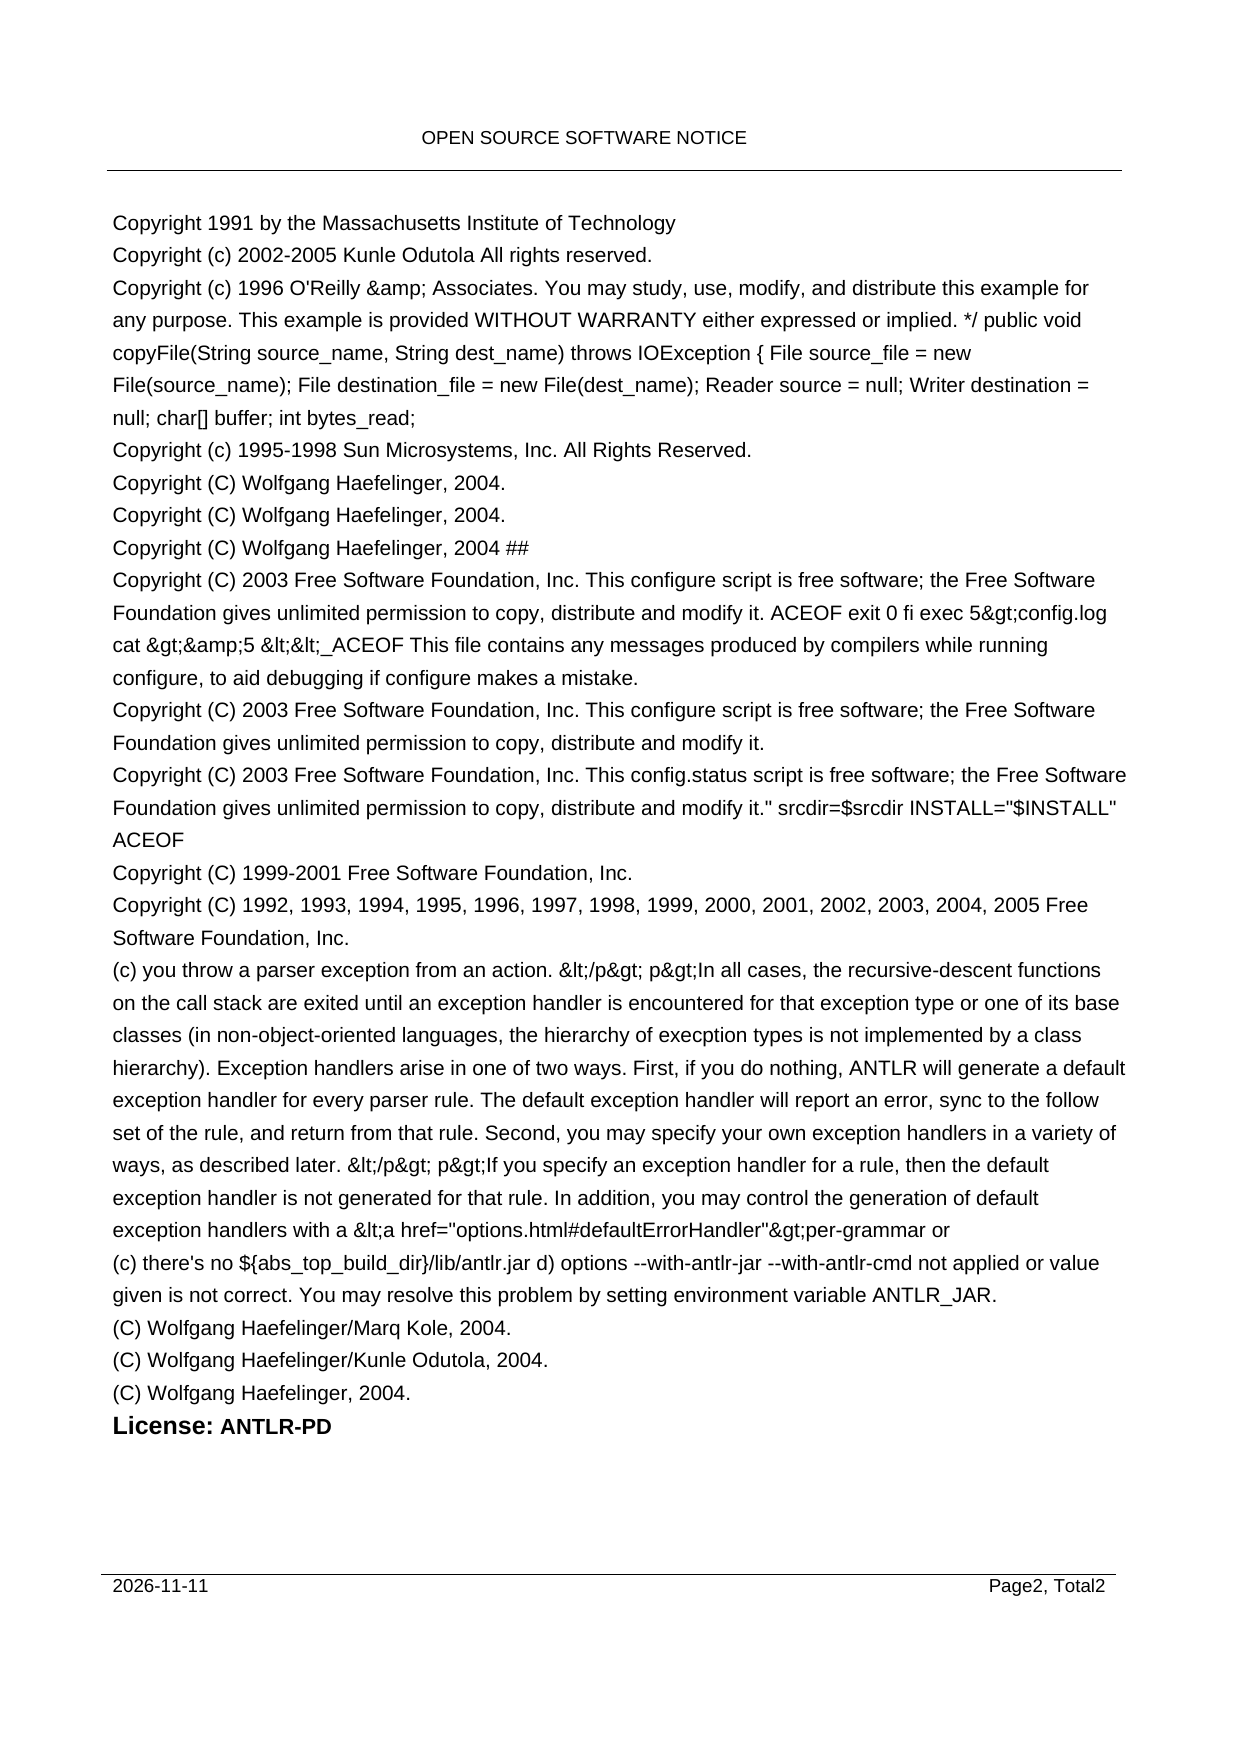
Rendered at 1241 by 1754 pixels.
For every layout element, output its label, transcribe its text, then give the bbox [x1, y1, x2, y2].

text Copyright (c) 2002-2005 Kunle Odutola All rights reserved. [112, 239, 1128, 271]
text Copyright (C) Wolfgang Haefelinger, 2004. [112, 499, 1128, 531]
text License: ANTLR-PD [112, 1409, 1128, 1506]
text Copyright (C) 2003 Free Software Foundation, Inc. This config.status script is free software; the Free Software Foundation gives unlimited permission to copy, distribute and modify it." srcdir=$srcdir INSTALL="$INSTALL" ACEOF [112, 759, 1128, 856]
text (C) Wolfgang Haefelinger, 2004. [112, 1376, 1128, 1409]
text Copyright (C) Wolfgang Haefelinger, 2004 ## [112, 531, 1128, 564]
text (c) you throw a parser exception from an action. &lt;/p&gt; p&gt;In all cases, the recursive-descent functions on the call stack are exited until an exception handler is encountered for that exception type or one of its base classes (in non-object-oriented languages, the hierarchy of execption types is not implemented by a class hierarchy). Exception handlers arise in one of two ways. First, if you do nothing, ANTLR will generate a default exception handler for every parser rule. The default exception handler will report an error, sync to the follow set of the rule, and return from that rule. Second, you may specify your own exception handlers in a variety of ways, as described later. &lt;/p&gt; p&gt;If you specify an exception handler for a rule, then the default exception handler is not generated for that rule. In addition, you may control the generation of default exception handlers with a &lt;a href="options.html#defaultErrorHandler"&gt;per-grammar or [112, 954, 1128, 1246]
text Copyright (C) 1992, 1993, 1994, 1995, 1996, 1997, 1998, 1999, 2000, 2001, 2002, 2003, 2004, 2005 Free Software Foundation, Inc. [112, 889, 1128, 954]
text Copyright 1991 by the Massachusetts Institute of Technology [112, 206, 1128, 239]
text Copyright (c) 1996 O'Reilly &amp; Associates. You may study, use, modify, and distribute this example for any purpose. This example is provided WITHOUT WARRANTY either expressed or implied. */ public void copyFile(String source_name, String dest_name) throws IOException { File source_file = new File(source_name); File destination_file = new File(dest_name); Reader source = null; Writer destination = null; char[] buffer; int bytes_read; [112, 271, 1128, 434]
text (c) there's no ${abs_top_build_dir}/lib/antlr.jar d) options --with-antlr-jar --with-antlr-cmd not applied or value given is not correct. You may resolve this problem by setting environment variable ANTLR_JAR. [112, 1246, 1128, 1311]
text Copyright (C) Wolfgang Haefelinger, 2004. [112, 466, 1128, 499]
text Copyright (C) 2003 Free Software Foundation, Inc. This configure script is free software; the Free Software Foundation gives unlimited permission to copy, distribute and modify it. [112, 694, 1128, 759]
text Copyright (C) 1999-2001 Free Software Foundation, Inc. [112, 856, 1128, 889]
text Copyright (c) 1995-1998 Sun Microsystems, Inc. All Rights Reserved. [112, 434, 1128, 466]
text (C) Wolfgang Haefelinger/Kunle Odutola, 2004. [112, 1344, 1128, 1376]
text Copyright (C) 2003 Free Software Foundation, Inc. This configure script is free software; the Free Software Foundation gives unlimited permission to copy, distribute and modify it. ACEOF exit 0 fi exec 5&gt;config.log cat &gt;&amp;5 &lt;&lt;_ACEOF This file contains any messages produced by compilers while running configure, to aid debugging if configure makes a mistake. [112, 564, 1128, 694]
text (C) Wolfgang Haefelinger/Marq Kole, 2004. [112, 1311, 1128, 1344]
